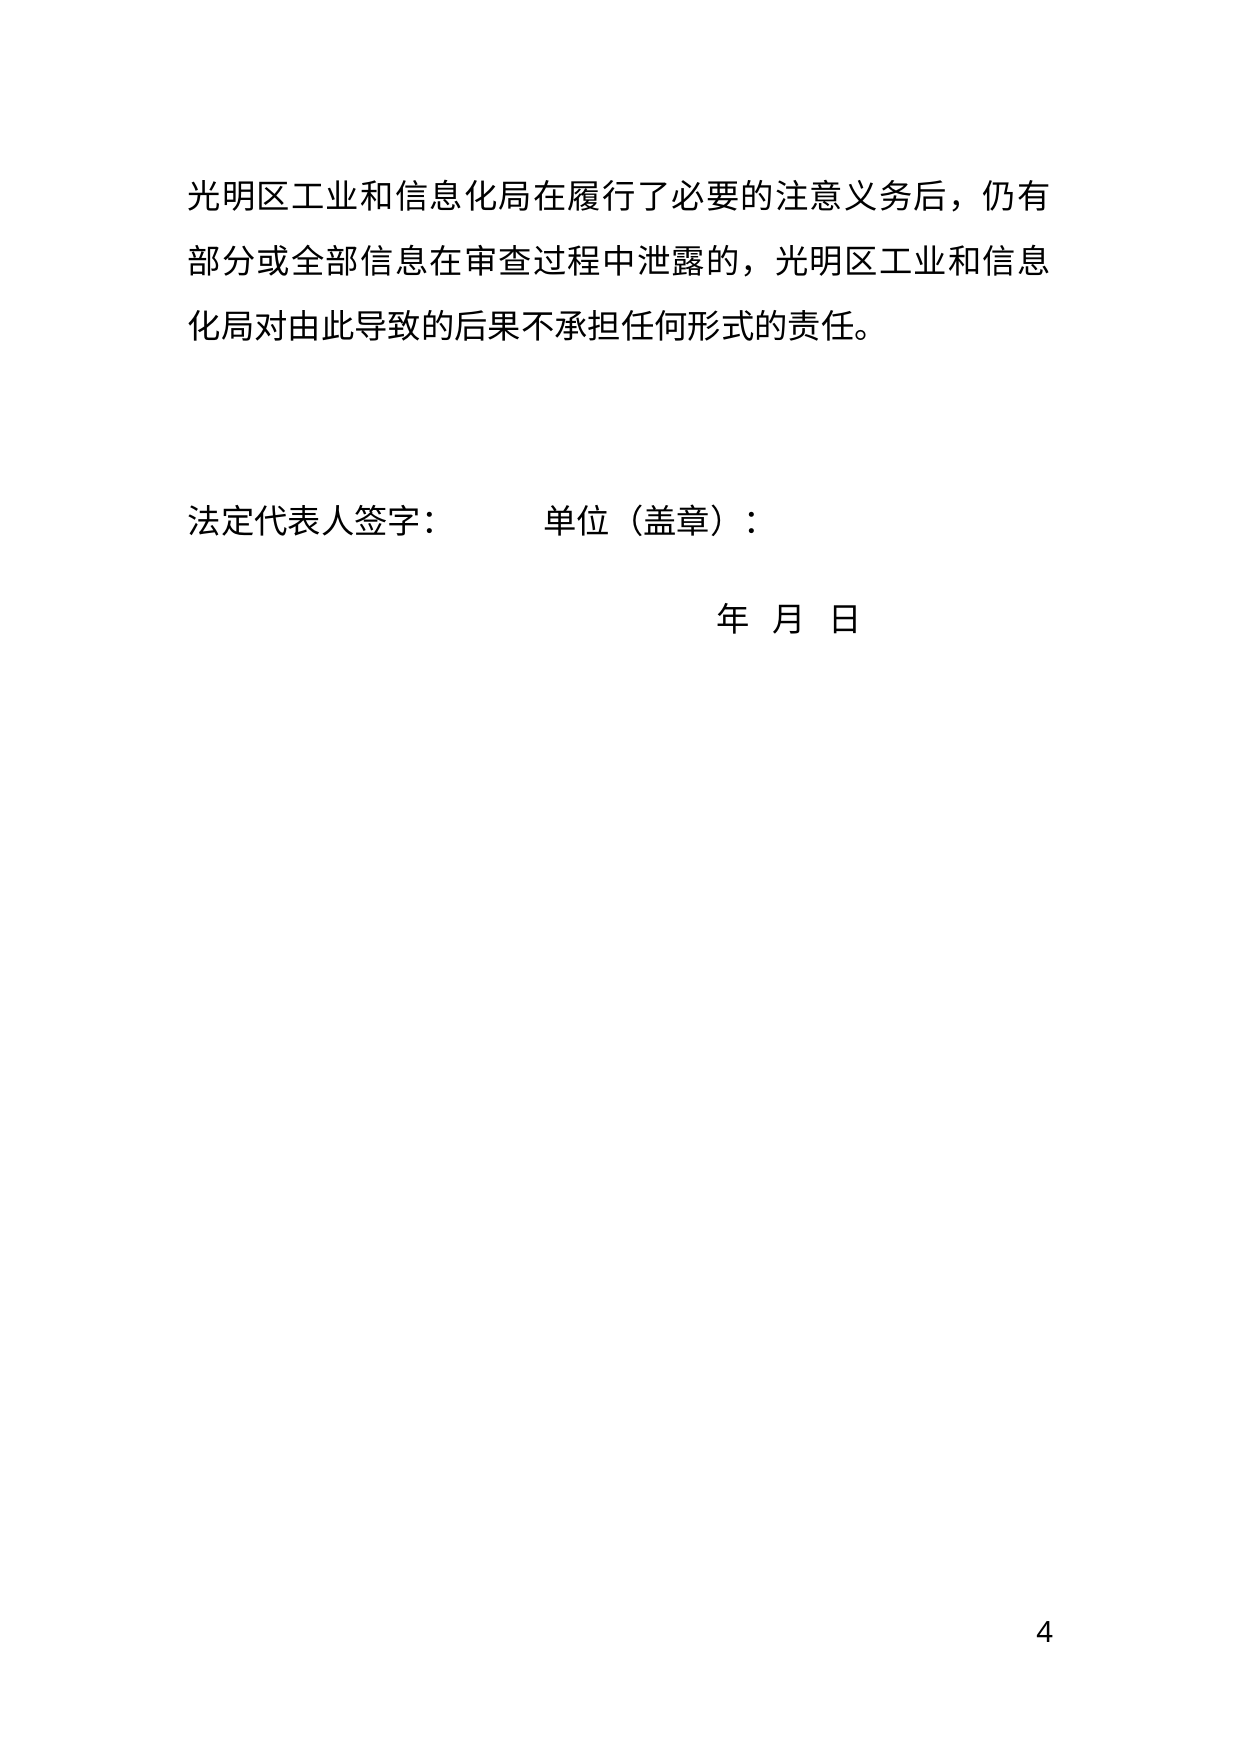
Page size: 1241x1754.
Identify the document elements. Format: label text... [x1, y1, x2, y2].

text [187, 162, 1053, 357]
text 法定代表人签字： 单位（盖章）： [187, 487, 1053, 552]
text 年 月 日本申请所需提交材料清单 [187, 584, 1053, 649]
